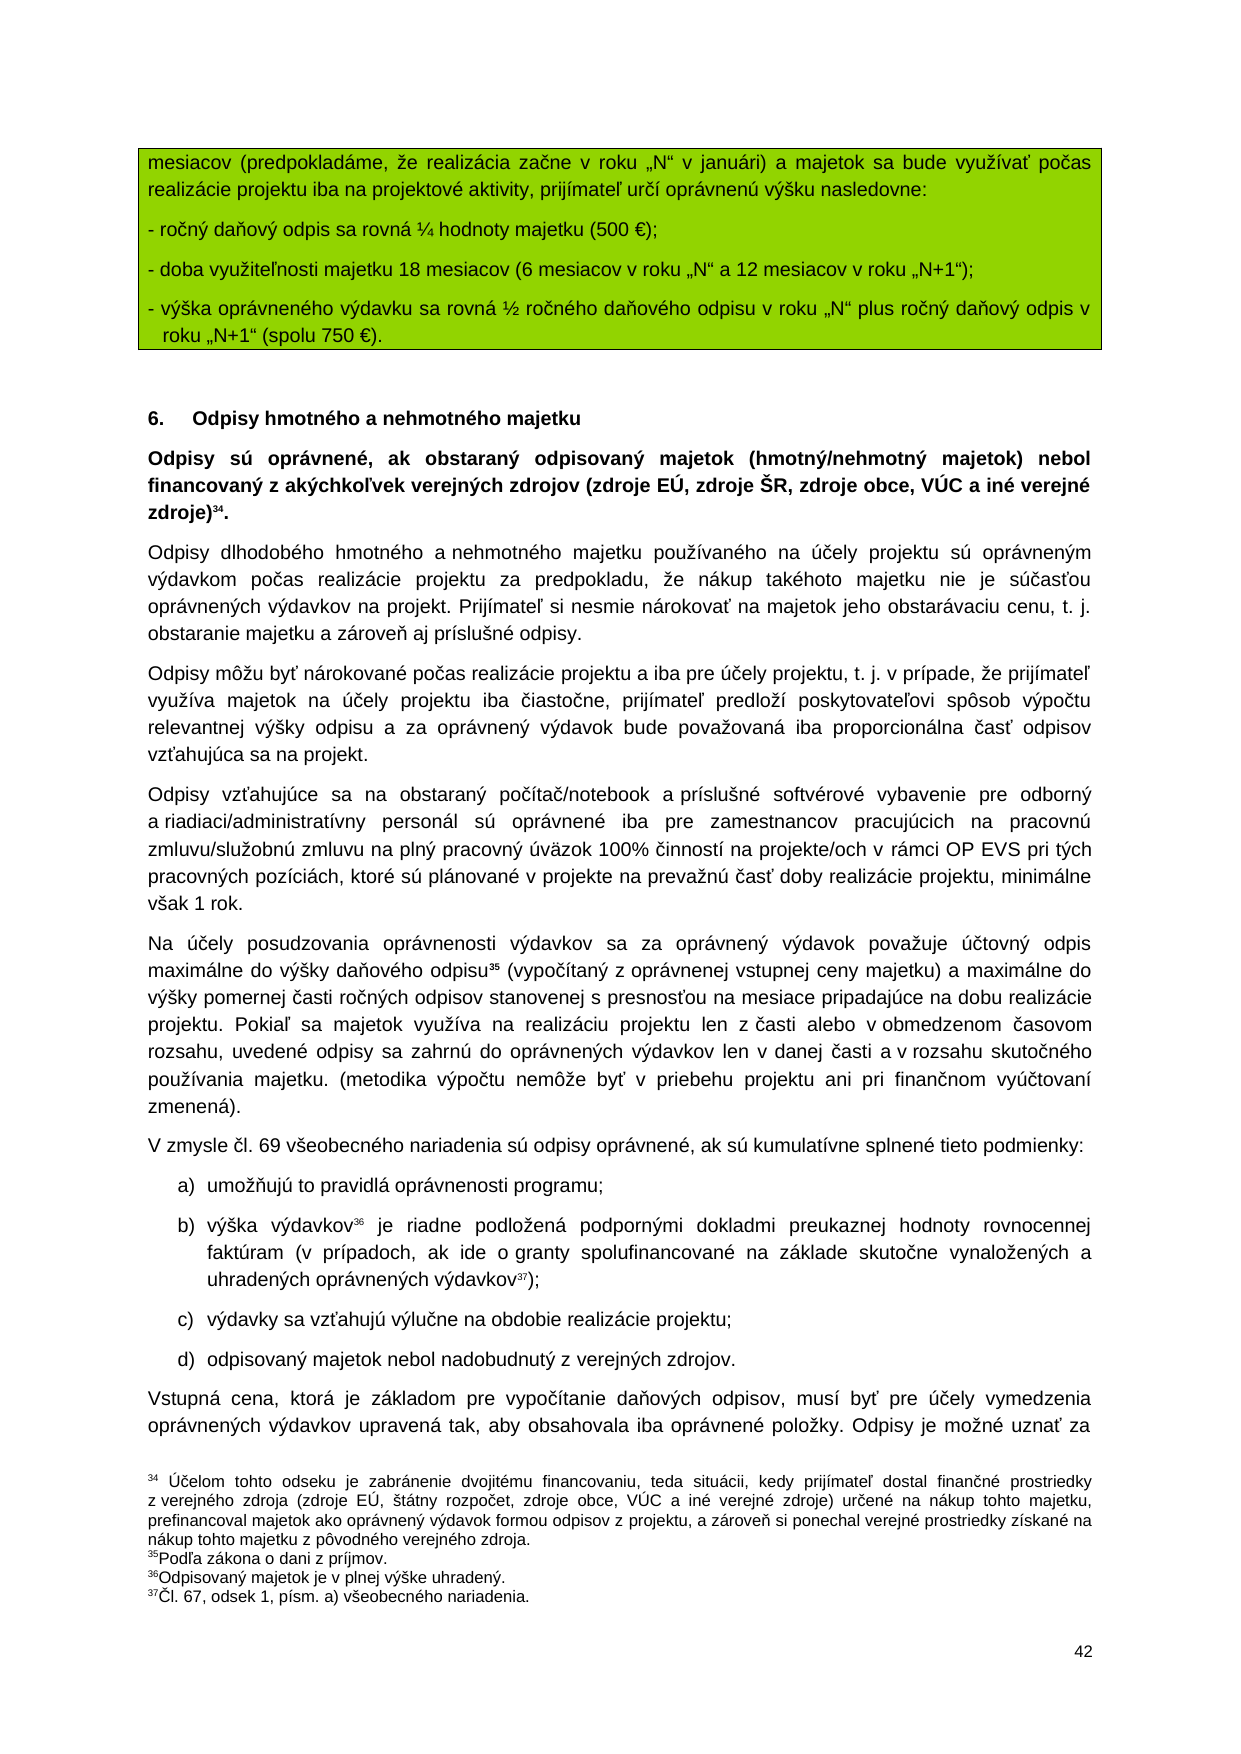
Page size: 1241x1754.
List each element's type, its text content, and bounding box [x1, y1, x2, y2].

list Odpisy hmotného a nehmotného majetku [148, 407, 1092, 429]
list - doba využiteľnosti majetku 18 mesiacov (6 mesiacov v roku „N“ a 12 mesiacov v roku „N+1“); [139, 254, 1101, 280]
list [139, 149, 1101, 201]
list - ročný daňový odpis sa rovná ¼ hodnoty majetku (500 €); [139, 214, 1101, 240]
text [148, 1387, 1092, 1437]
text Odpisy vzťahujúce sa na obstaraný počítač/notebook a príslušné softvérové vybavenie pre odborný a riadiaci/administratívny personál sú oprávnené iba pre zamestnancov pracujúcich na pracovnú zmluvu/služobnú zmluvu na plný pracovný úväzok 100% činností na projekte/och v rámci OP EVS pri tých pracovných pozíciách, ktoré sú plánované v projekte na prevažnú časť doby realizácie projektu, minimálne však 1 rok. [148, 783, 1092, 914]
list odpisovaný majetok nebol nadobudnutý z verejných zdrojov. [177, 1347, 1092, 1370]
text Na účely posudzovania oprávnenosti výdavkov sa za oprávnený výdavok považuje účtovný odpis maximálne do výšky daňového odpisu (vypočítaný z oprávnenej vstupnej ceny majetku) a maximálne do výšky pomernej časti ročných odpisov stanovenej s presnosťou na mesiace pripadajúce na dobu realizácie projektu. Pokiaľ sa majetok využíva na realizáciu projektu len z časti alebo v obmedzenom časovom rozsahu, uvedené odpisy sa zahrnú do oprávnených výdavkov len v danej časti a v rozsahu skutočného používania majetku. (metodika výpočtu nemôže byť v priebehu projektu ani pri finančnom vyúčtovaní zmenená). [148, 931, 1092, 1117]
text Odpisy sú oprávnené, ak obstaraný odpisovaný majetok (hmotný/nehmotný majetok) nebol financovaný z akýchkoľvek verejných zdrojov (zdroje EÚ, zdroje ŠR, zdroje obce, VÚC a iné verejné zdroje). [148, 446, 1092, 523]
text Odpisy dlhodobého hmotného a nehmotného majetku používaného na účely projektu sú oprávneným výdavkom počas realizácie projektu za predpokladu, že nákup takéhoto majetku nie je súčasťou oprávnených výdavkov na projekt. Prijímateľ si nesmie nárokovať na majetok jeho obstarávaciu cenu, t. j. obstaranie majetku a zároveň aj príslušné odpisy. [148, 541, 1092, 645]
list výdavky sa vzťahujú výlučne na obdobie realizácie projektu; [177, 1308, 1092, 1330]
text V zmysle čl. 69 všeobecného nariadenia sú odpisy oprávnené, ak sú kumulatívne splnené tieto podmienky: [148, 1134, 1092, 1157]
list umožňujú to pravidlá oprávnenosti programu; [177, 1174, 1092, 1197]
list výška výdavkov je riadne podložená podpornými dokladmi preukaznej hodnoty rovnocennej faktúram (v prípadoch, ak ide o granty spolufinancované na základe skutočne vynaložených a uhradených oprávnených výdavkov); [177, 1214, 1092, 1291]
text Odpisy môžu byť nárokované počas realizácie projektu a iba pre účely projektu, t. j. v prípade, že prijímateľ využíva majetok na účely projektu iba čiastočne, prijímateľ predloží poskytovateľovi spôsob výpočtu relevantnej výšky odpisu a za oprávnený výdavok bude považovaná iba proporcionálna časť odpisov vzťahujúca sa na projekt. [148, 662, 1092, 766]
list - výška oprávneného výdavku sa rovná ½ ročného daňového odpisu v roku „N“ plus ročný daňový odpis v roku „N+1“ (spolu 750 €). [139, 294, 1101, 349]
